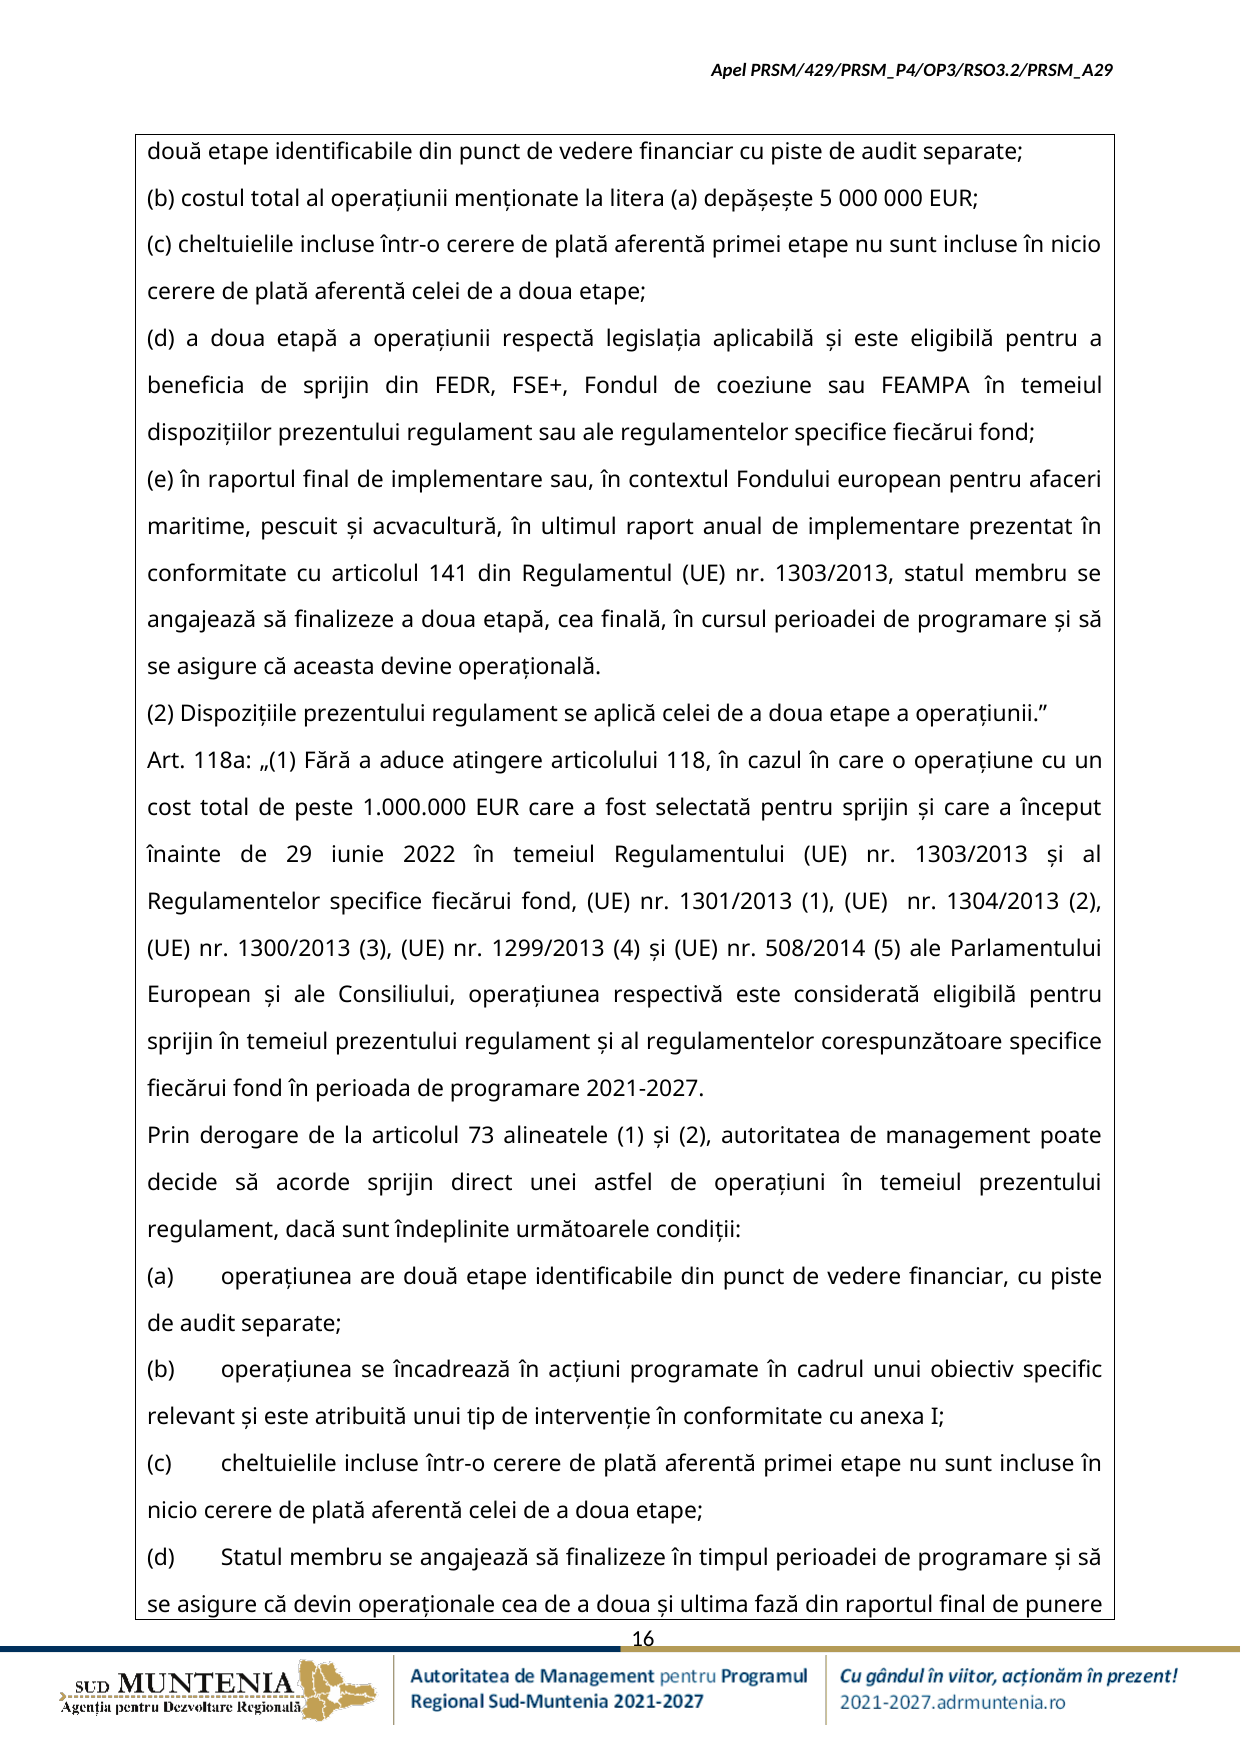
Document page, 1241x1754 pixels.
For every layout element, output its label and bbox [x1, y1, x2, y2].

picture [0, 1646, 1241, 1726]
table_header [136, 135, 1114, 1619]
